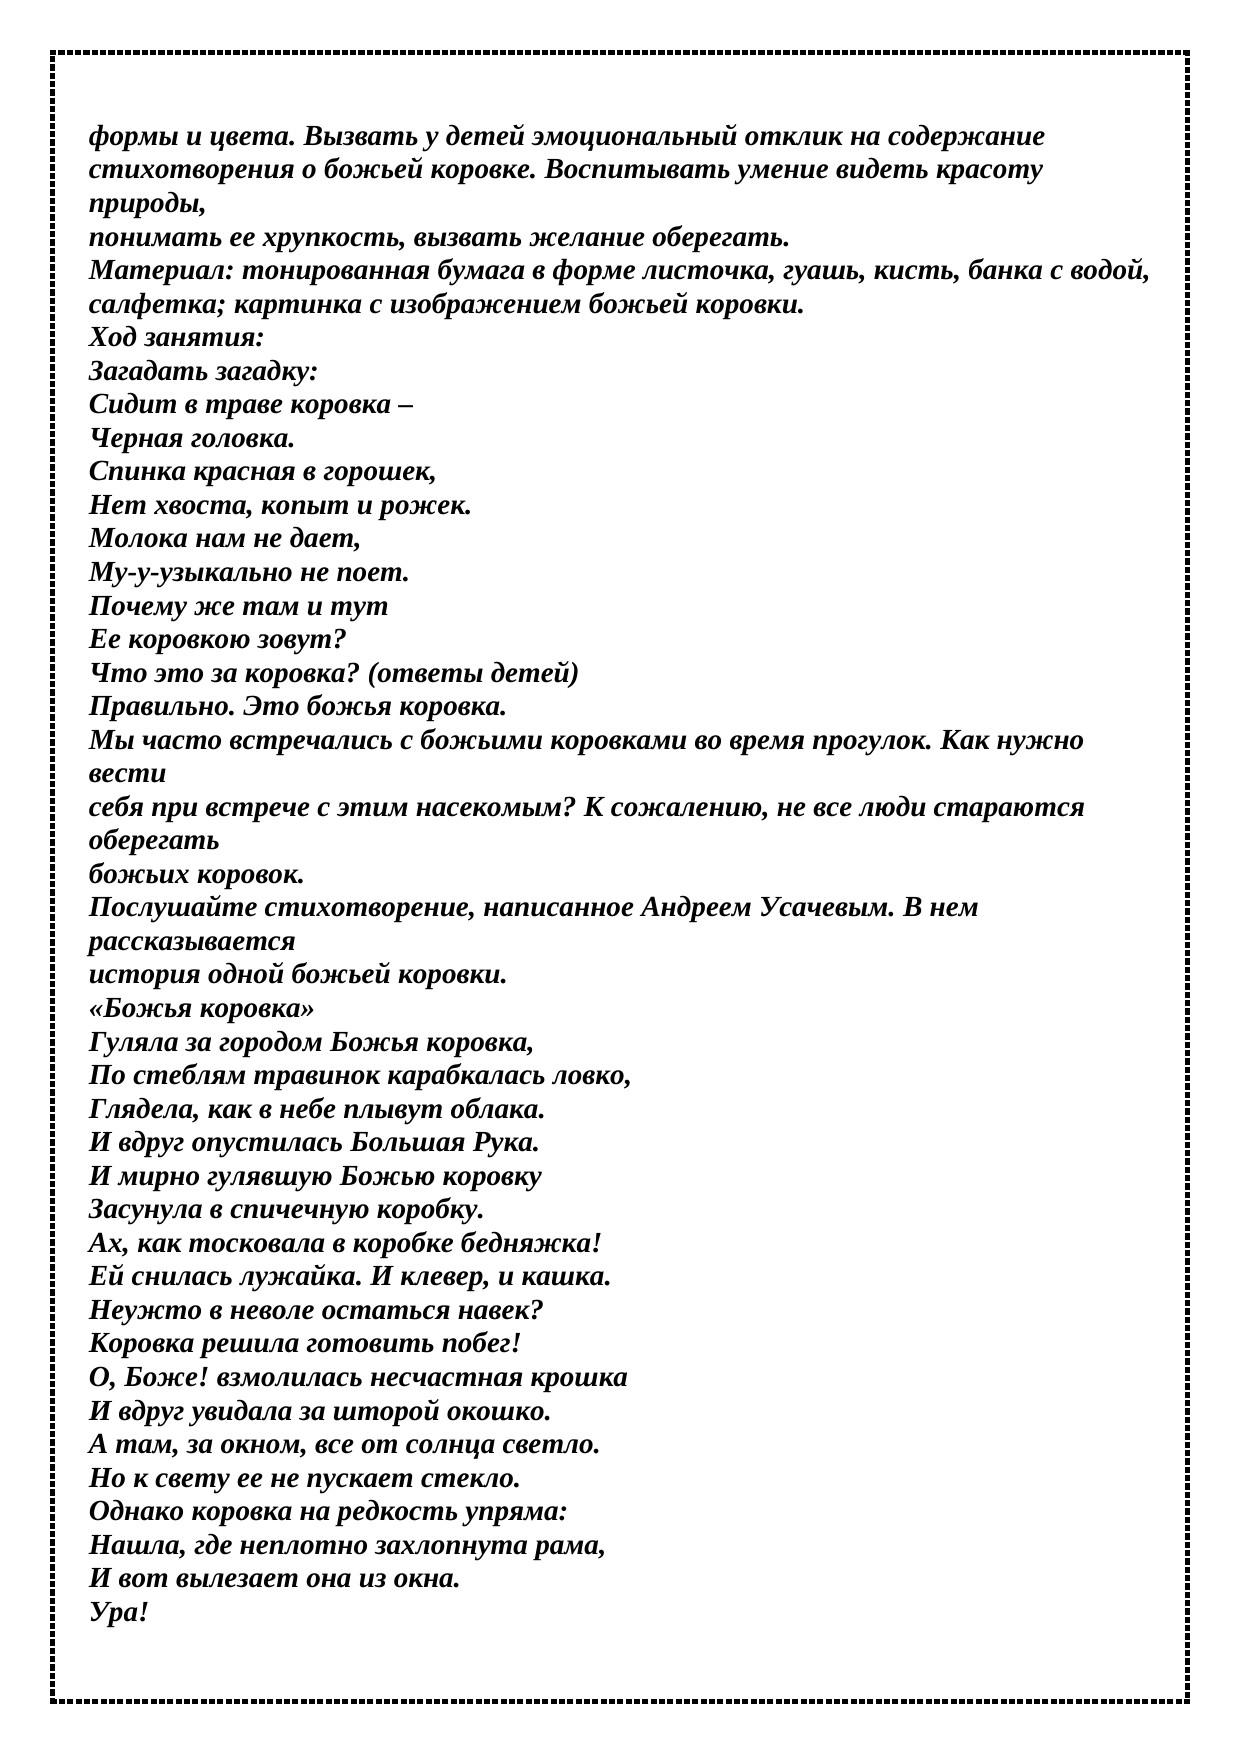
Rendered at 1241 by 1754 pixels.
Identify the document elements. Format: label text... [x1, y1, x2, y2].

text понимать ее хрупкость, вызвать желание оберегать. [88, 219, 1152, 252]
text Материал: тонированная бумага в форме листочка, гуашь, кисть, банка с водой, [88, 252, 1152, 286]
text «Божья коровка» [88, 990, 1152, 1024]
text Ах, как тосковала в коробке бедняжка! [88, 1225, 1152, 1258]
text Засунула в спичечную коробку. [88, 1191, 1152, 1225]
text Коровка решила готовить побег! [88, 1326, 1152, 1359]
text Спинка красная в горошек, [88, 453, 1152, 487]
text О, Боже! взмолилась несчастная крошка [88, 1359, 1152, 1393]
text А там, за окном, все от солнца светло. [88, 1426, 1152, 1460]
text божьих коровок. [88, 856, 1152, 889]
text Ход занятия: [88, 319, 1152, 353]
text история одной божьей коровки. [88, 957, 1152, 990]
text Загадать загадку: [88, 353, 1152, 386]
text Сидит в траве коровка – [88, 386, 1152, 420]
text Ее коровкою зовут? [88, 621, 1152, 655]
text Почему же там и тут [88, 588, 1152, 621]
text Нашла, где неплотно захлопнута рама, [88, 1527, 1152, 1560]
text Ей снилась лужайка. И клевер, и кашка. [88, 1258, 1152, 1292]
text И вдруг опустилась Большая Рука. [88, 1124, 1152, 1158]
text Му-у-узыкально не поет. [88, 554, 1152, 588]
text себя при встрече с этим насекомым? К сожалению, не все люди стараются оберегать [88, 789, 1152, 856]
text По стеблям травинок карабкалась ловко, [88, 1057, 1152, 1091]
text И вдруг увидала за шторой окошко. [88, 1393, 1152, 1426]
text Но к свету ее не пускает стекло. [88, 1460, 1152, 1493]
text Глядела, как в небе плывут облака. [88, 1091, 1152, 1124]
text Неужто в неволе остаться навек? [88, 1292, 1152, 1326]
text Однако коровка на редкость упряма: [88, 1493, 1152, 1527]
text И мирно гулявшую Божью коровку [88, 1158, 1152, 1191]
text салфетка; картинка с изображением божьей коровки. [88, 286, 1152, 319]
text Ура! [88, 1594, 1152, 1627]
text Нет хвоста, копыт и рожек. [88, 487, 1152, 521]
text Мы часто встречались с божьими коровками во время прогулок. Как нужно вести [88, 722, 1152, 789]
text формы и цвета. Вызвать у детей эмоциональный отклик на содержание [88, 118, 1152, 152]
text Молока нам не дает, [88, 521, 1152, 554]
text Что это за коровка? (ответы детей) [88, 655, 1152, 688]
text Гуляла за городом Божья коровка, [88, 1024, 1152, 1057]
text стихотворения о божьей коровке. Воспитывать умение видеть красоту природы, [88, 152, 1152, 219]
text Послушайте стихотворение, написанное Андреем Усачевым. В нем рассказывается [88, 889, 1152, 957]
text Черная головка. [88, 420, 1152, 453]
text Правильно. Это божья коровка. [88, 688, 1152, 722]
text И вот вылезает она из окна. [88, 1560, 1152, 1594]
